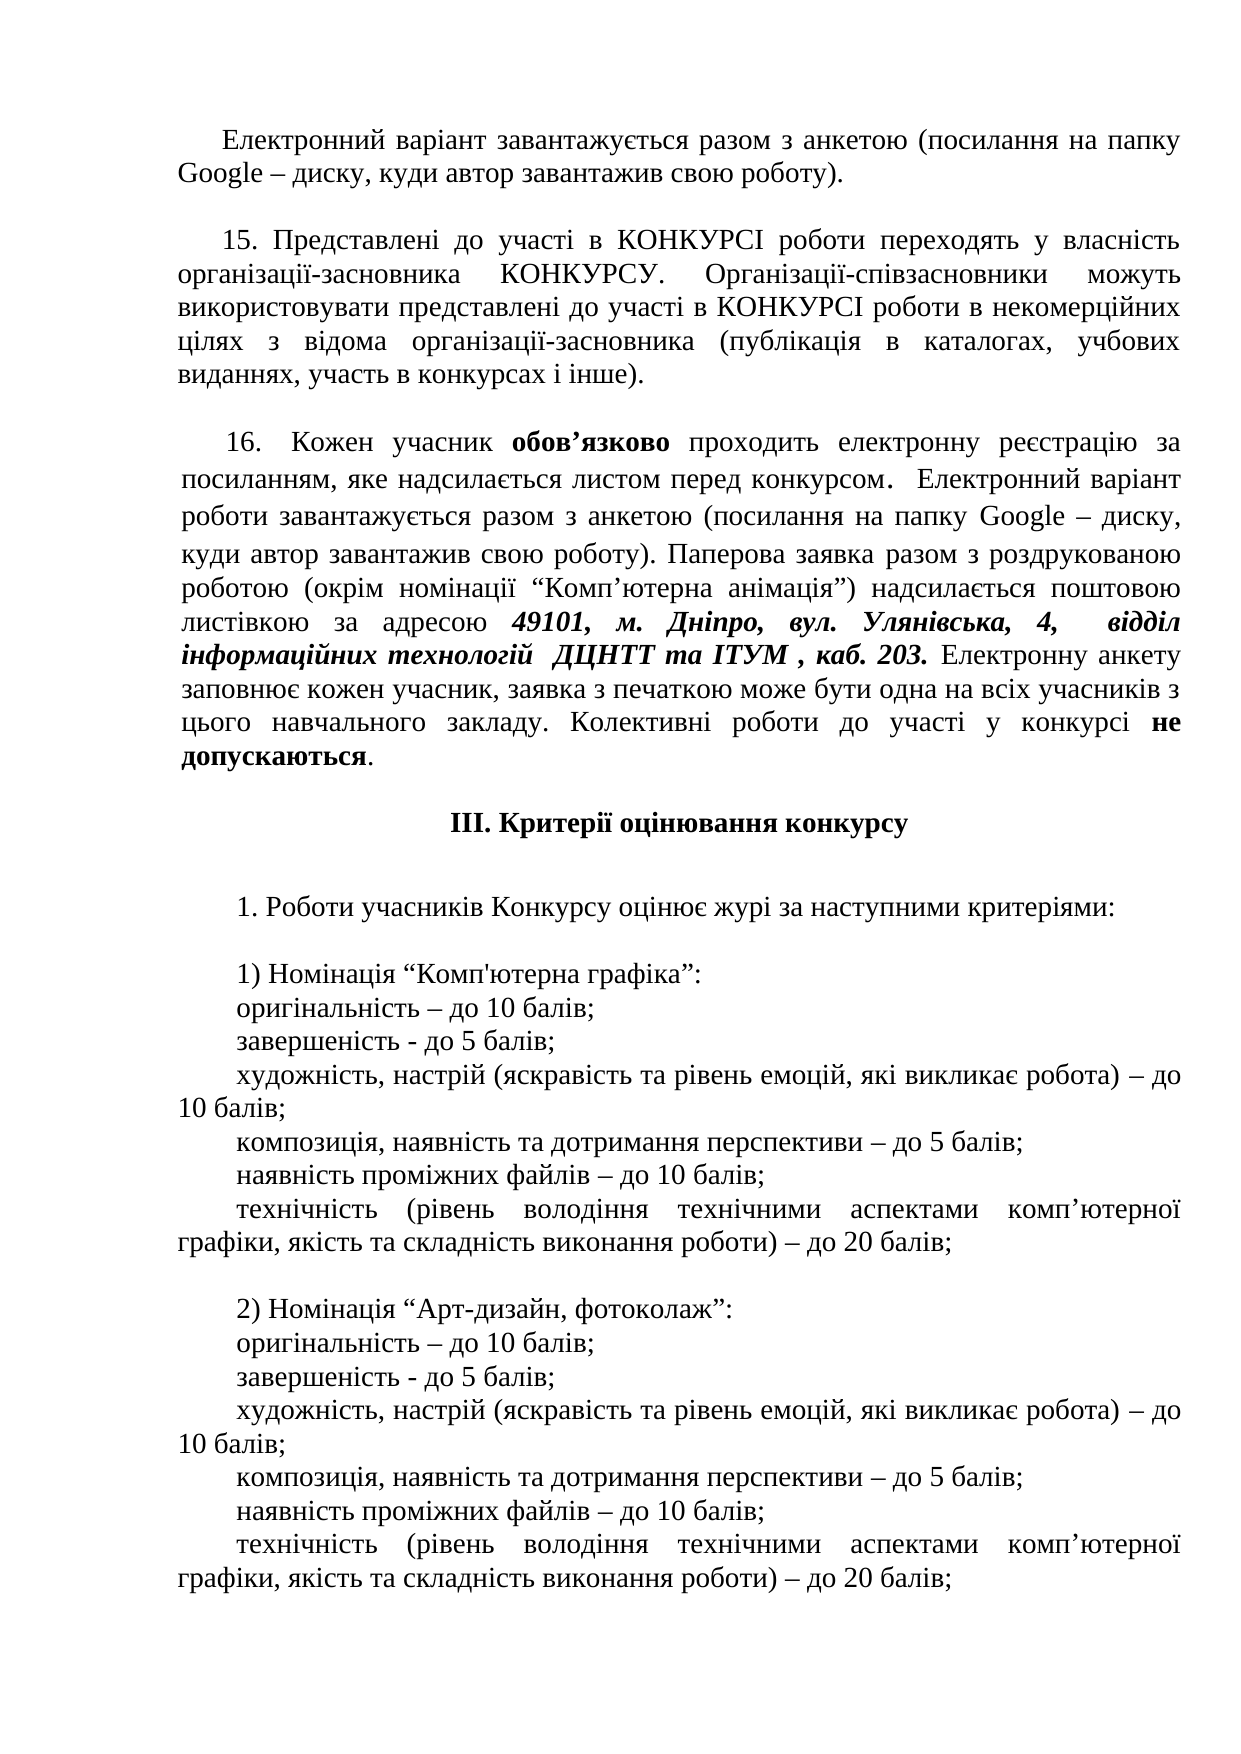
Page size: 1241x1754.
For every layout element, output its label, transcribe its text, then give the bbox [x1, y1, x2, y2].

text ІІІ. Критерії оцінювання конкурсу [177, 805, 1181, 839]
text наявність проміжних файлів – до 10 балів; [177, 1493, 1181, 1526]
text технічність (рівень володіння технічними аспектами комп’ютерної графіки, якість та складність виконання роботи) – до 20 балів; [177, 1526, 1181, 1593]
text 2) Номінація “Арт-дизайн, фотоколаж”: [177, 1292, 1181, 1325]
text художність, настрій (яскравість та рівень емоцій, які викликає робота) – до 10 балів; [177, 1057, 1181, 1124]
text завершеність - до 5 балів; [177, 1359, 1181, 1392]
text композиція, наявність та дотримання перспективи – до 5 балів; [177, 1459, 1181, 1493]
text завершеність - до 5 балів; [177, 1023, 1181, 1057]
text композиція, наявність та дотримання перспективи – до 5 балів; [177, 1124, 1181, 1157]
text наявність проміжних файлів – до 10 балів; [177, 1157, 1181, 1191]
text художність, настрій (яскравість та рівень емоцій, які викликає робота) – до 10 балів; [177, 1392, 1181, 1459]
list 1) Номінація “Комп'ютерна графіка”: [177, 956, 1181, 990]
text 15. Представлені до участі в КОНКУРСІ роботи переходять у власність організації-засновника КОНКУРСУ. Організації-співзасновники можуть використовувати представлені до участі в КОНКУРСІ роботи в некомерційних цілях з відома організації-засновника (публікація в каталогах, учбових виданнях, участь в конкурсах і інше). [177, 222, 1181, 390]
text оригінальність – до 10 балів; [177, 990, 1181, 1023]
list 1. Роботи учасників Конкурсу оцінює журі за наступними критеріями: [177, 889, 1181, 923]
text оригінальність – до 10 балів; [177, 1325, 1181, 1359]
text Електронний варіант завантажується разом з анкетою (посилання на папку Google – диску, куди автор завантажив свою роботу). [177, 122, 1181, 189]
text технічність (рівень володіння технічними аспектами комп’ютерної графіки, якість та складність виконання роботи) – до 20 балів; [177, 1191, 1181, 1258]
text 16. Кожен учасник обов’язково проходить електронну реєстрацію за посиланням, яке надсилається листом перед конкурсом. Електронний варіант роботи завантажується разом з анкетою (посилання на папку Google – диску, куди автор завантажив свою роботу). Паперова заявка разом з роздрукованою роботою (окрім номінації “Комп’ютерна анімація”) надсилається поштовою листівкою за адресою 49101, м. Дніпро, вул. Улянівська, 4, відділ інформаційних технологій ДЦНТТ та ІТУМ , каб. 203. Електронну анкету заповнює кожен учасник, заявка з печаткою може бути одна на всіх учасників з цього навчального закладу. Колективні роботи до участі у конкурсі не допускаються. [181, 424, 1181, 772]
